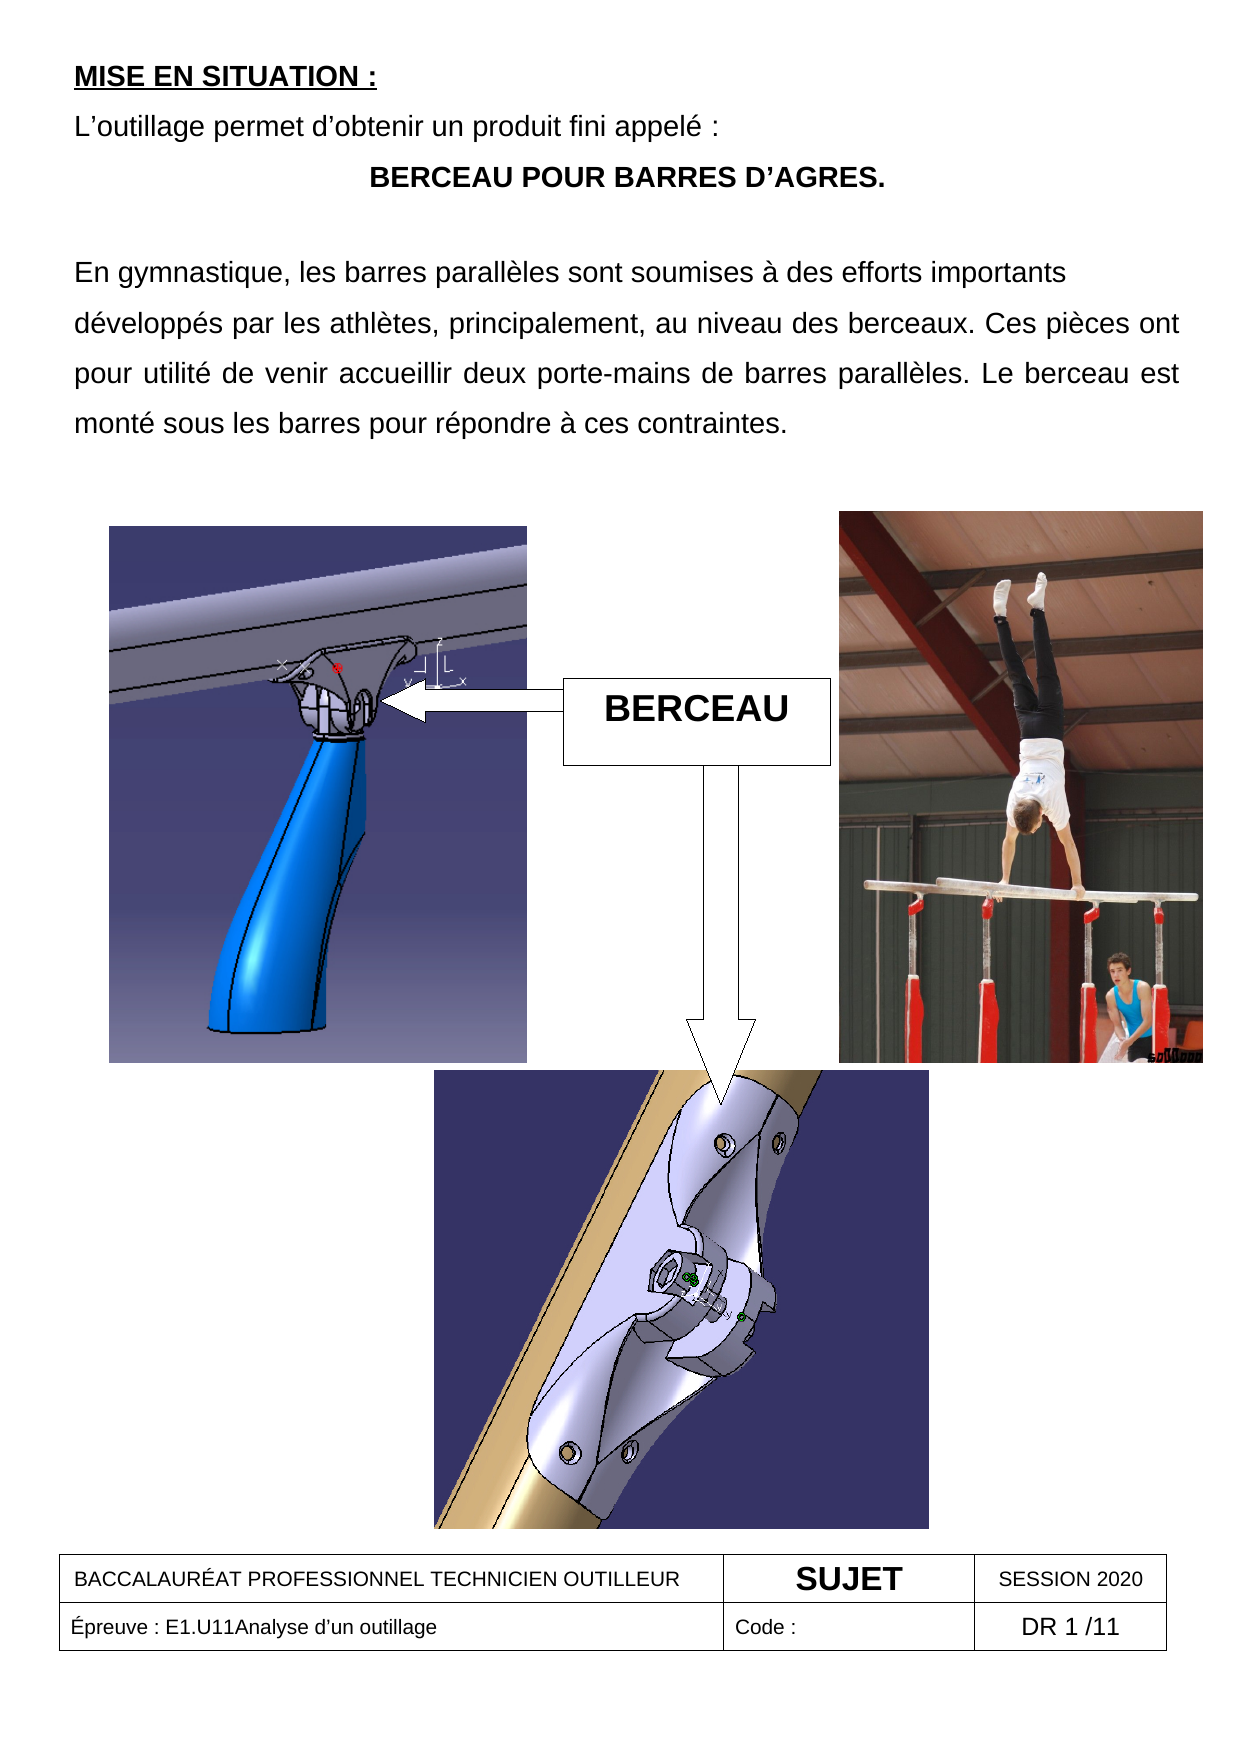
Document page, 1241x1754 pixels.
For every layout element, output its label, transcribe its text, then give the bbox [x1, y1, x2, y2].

text MISE EN SITUATION : [74, 59, 1181, 93]
text développés par les athlètes, principalement, au niveau des berceaux. Ces pièces ont pour utilité de venir accueillir deux porte-mains de barres parallèles. Le berceau est monté sous les barres pour répondre à ces contraintes. [74, 306, 1181, 440]
text BERCEAU POUR BARRES D’AGRES. [74, 160, 1181, 193]
picture [109, 526, 527, 1063]
picture [434, 1070, 929, 1529]
text En gymnastique, les barres parallèles sont soumises à des efforts importants [74, 256, 1181, 289]
text L’outillage permet d’obtenir un produit fini appelé : [74, 109, 1181, 143]
picture [839, 511, 1203, 1063]
